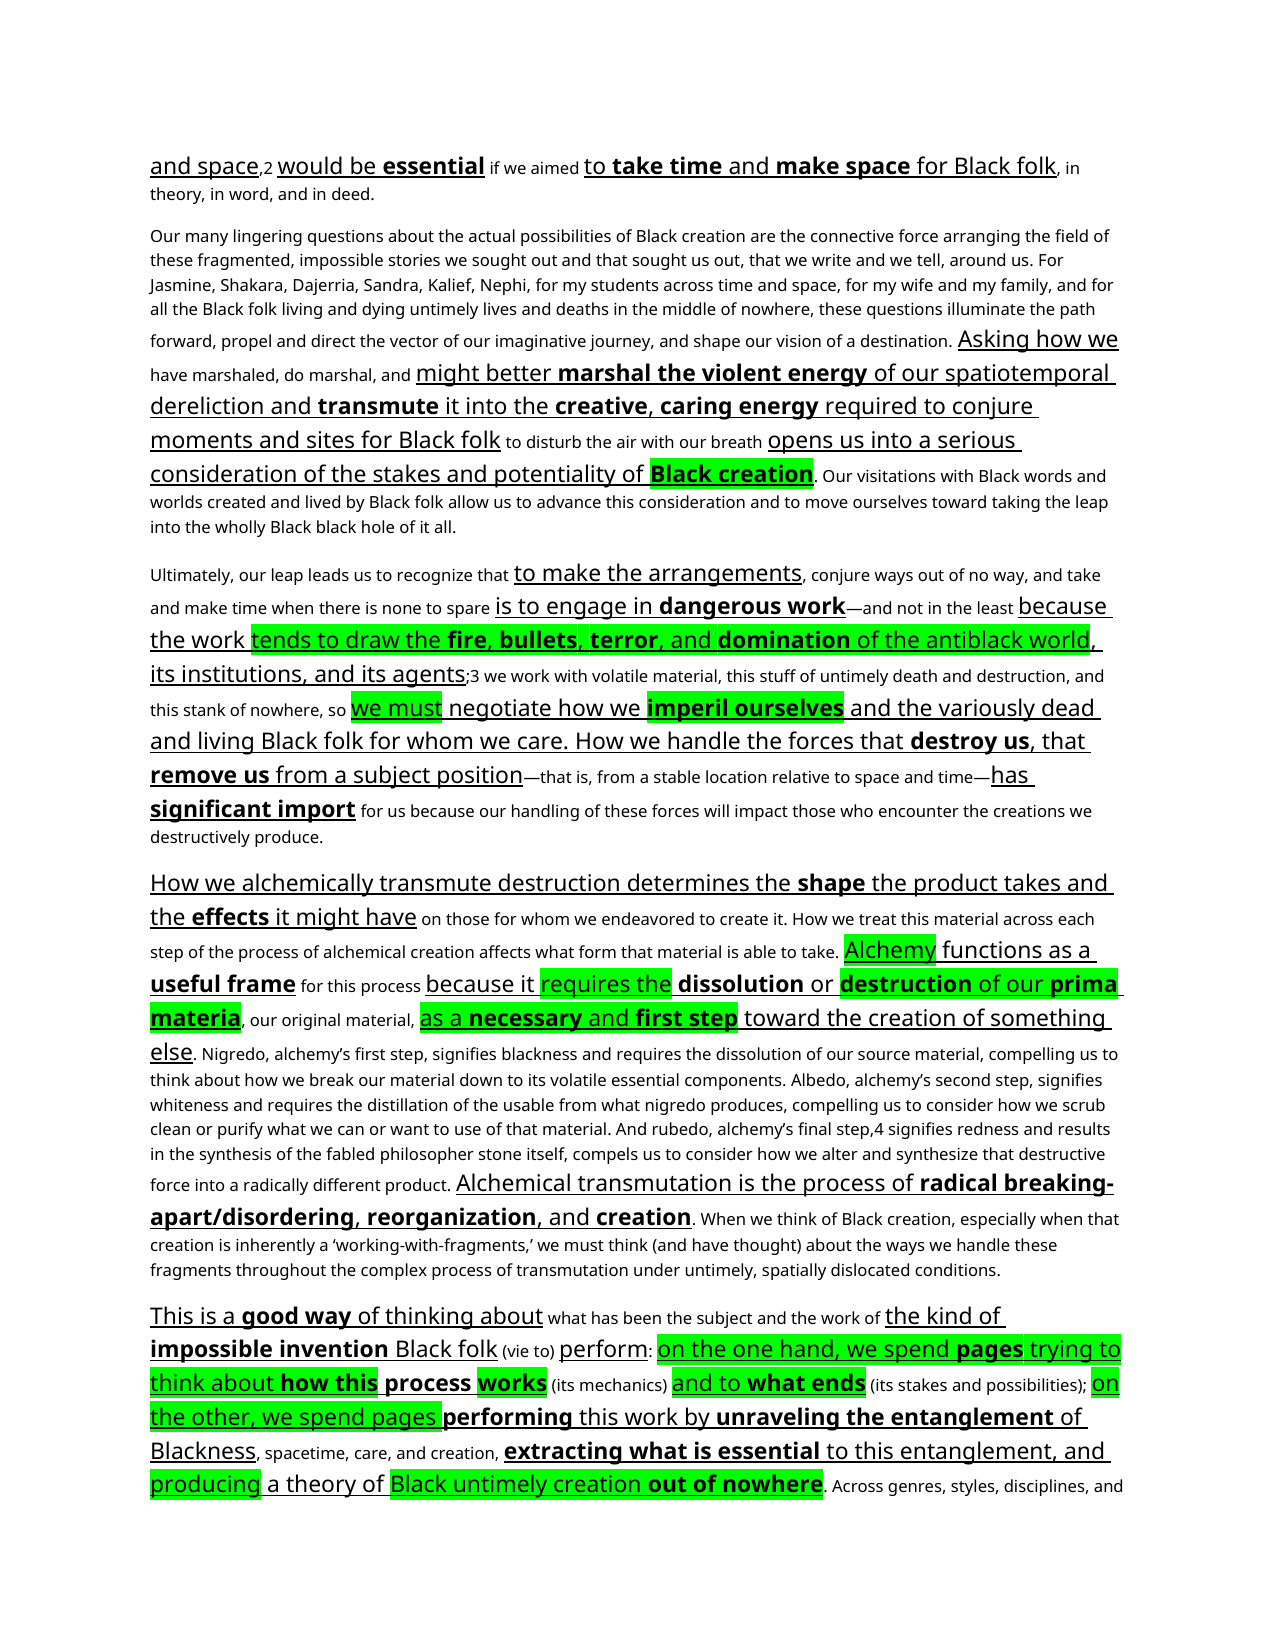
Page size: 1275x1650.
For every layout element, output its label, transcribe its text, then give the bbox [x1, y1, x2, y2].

text Ultimately, our leap leads us to recognize that to make the arrangements, conjure ways out of no way, and take and make time when there is none to spare is to engage in dangerous work—and not in the least because the work tends to draw the fire, bullets, terror, and domination of the antiblack world, its institutions, and its agents;3 we work with volatile material, this stuff of untimely death and destruction, and this stank of nowhere, so we must negotiate how we imperil ourselves and the variously dead and living Black folk for whom we care. How we handle the forces that destroy us, that remove us from a subject position—that is, from a stable location relative to space and time—has significant import for us because our handling of these forces will impact those who encounter the creations we destructively produce. [150, 556, 1125, 848]
text Our many lingering questions about the actual possibilities of Black creation are the connective force arranging the field of these fragmented, impossible stories we sought out and that sought us out, that we write and we tell, around us. For Jasmine, Shakara, Dajerria, Sandra, Kalief, Nephi, for my students across time and space, for my wife and my family, and for all the Black folk living and dying untimely lives and deaths in the middle of nowhere, these questions illuminate the path forward, propel and direct the vector of our imaginative journey, and shape our vision of a destination. Asking how we have marshaled, do marshal, and might better marshal the violent energy of our spatiotemporal dereliction and transmute it into the creative, caring energy required to conjure moments and sites for Black folk to disturb the air with our breath opens us into a serious consideration of the stakes and potentiality of Black creation. Our visitations with Black words and worlds created and lived by Black folk allow us to advance this consideration and to move ourselves toward taking the leap into the wholly Black black hole of it all. [150, 224, 1125, 538]
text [150, 150, 1125, 206]
text How we alchemically transmute destruction determines the shape the product takes and the effects it might have on those for whom we endeavored to create it. How we treat this material across each step of the process of alchemical creation affects what form that material is able to take. Alchemy functions as a useful frame for this process because it requires the dissolution or destruction of our prima materia, our original material, as a necessary and first step toward the creation of something else. Nigredo, alchemy’s first step, signifies blackness and requires the dissolution of our source material, compelling us to think about how we break our material down to its volatile essential components. Albedo, alchemy’s second step, signifies whiteness and requires the distillation of the usable from what nigredo produces, compelling us to consider how we scrub clean or purify what we can or want to use of that material. And rubedo, alchemy’s final step,4 signifies redness and results in the synthesis of the fabled philosopher stone itself, compels us to consider how we alter and synthesize that destructive force into a radically different product. Alchemical transmutation is the process of radical breaking-apart/disordering, reorganization, and creation. When we think of Black creation, especially when that creation is inherently a ‘working-with-fragments,’ we must think (and have thought) about the ways we handle these fragments throughout the complex process of transmutation under untimely, spatially dislocated conditions. [150, 867, 1125, 1281]
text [150, 1300, 1125, 1500]
